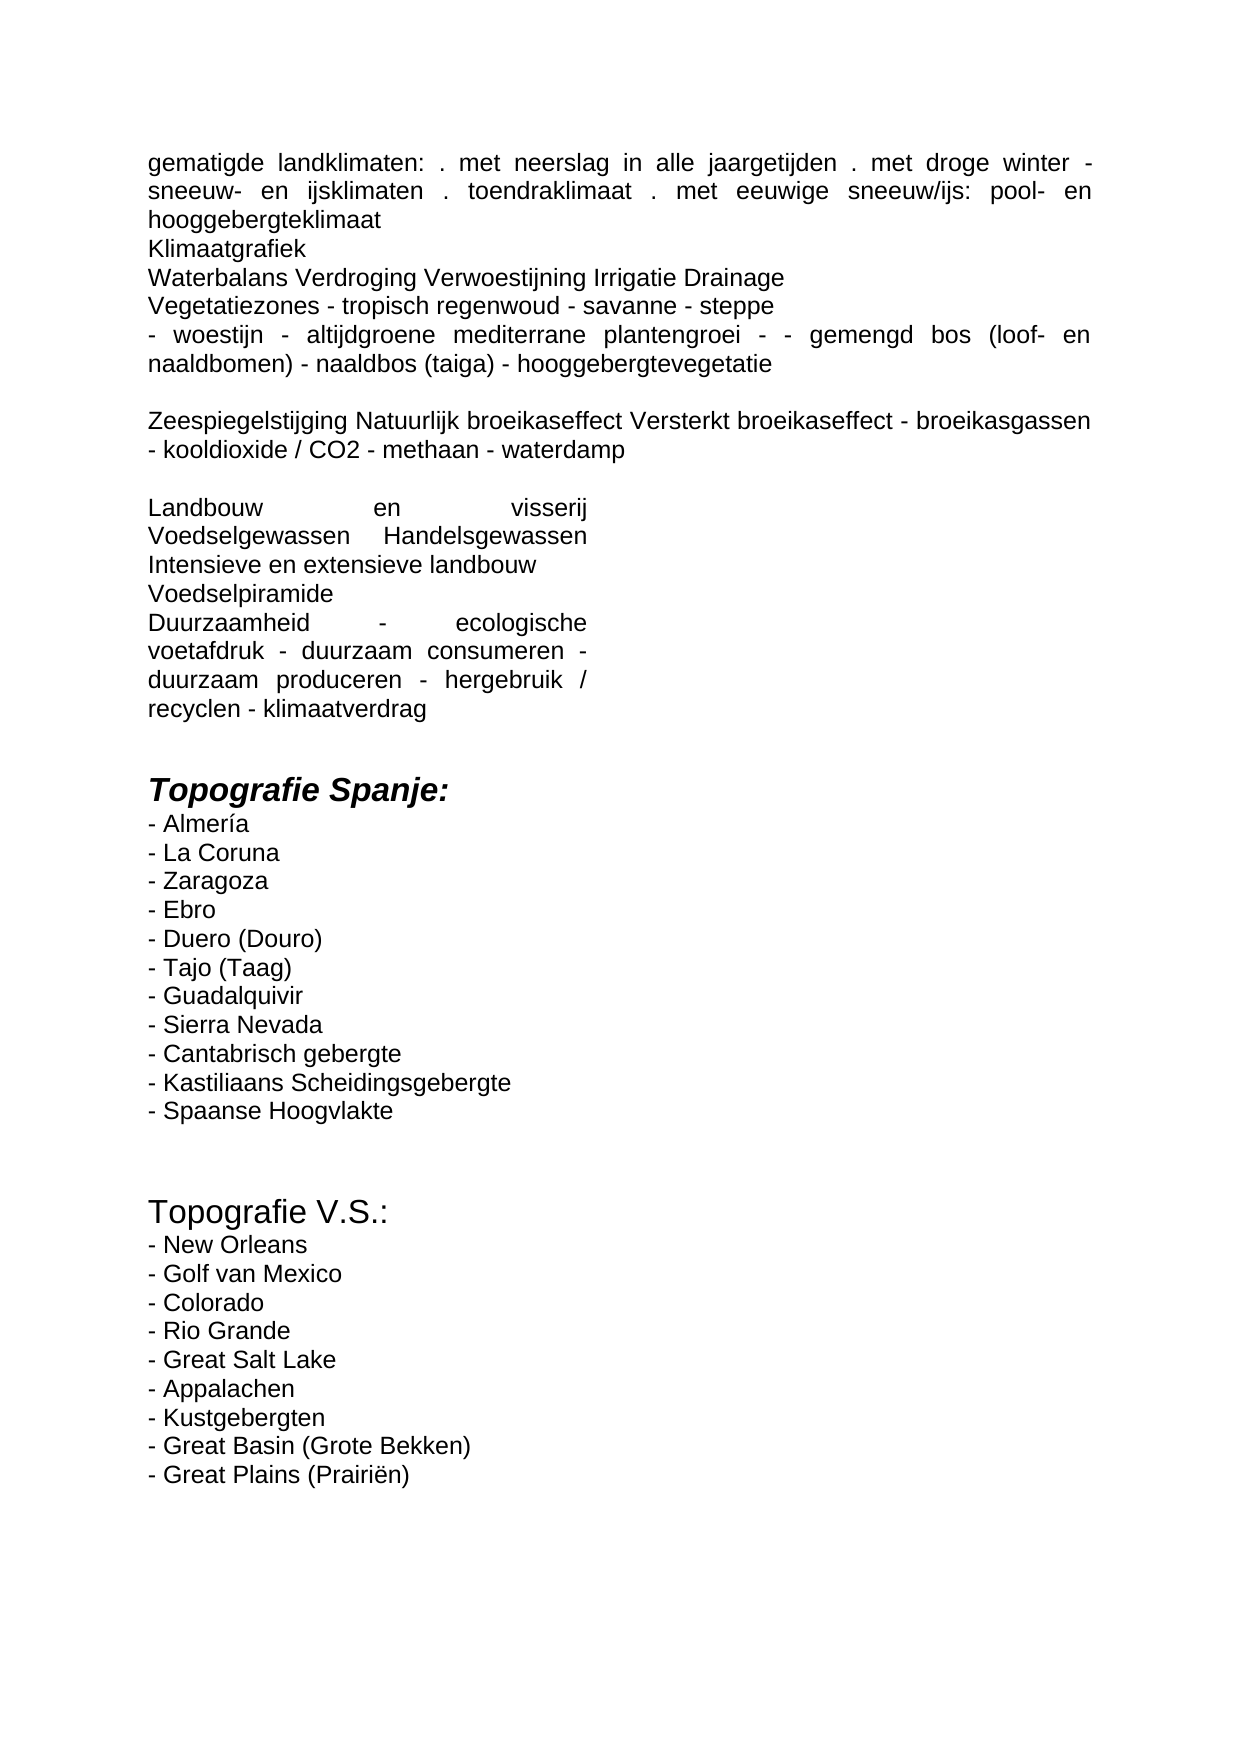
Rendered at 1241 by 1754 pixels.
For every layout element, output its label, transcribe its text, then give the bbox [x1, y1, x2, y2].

text - Almería [148, 809, 1093, 837]
text - woestijn - altijdgroene mediterrane plantengroei - - gemengd bos (loof- en naaldbomen) - naaldbos (taiga) - hooggebergtevegetatie [148, 320, 1093, 378]
text - Duero (Douro) [148, 924, 1093, 952]
text gematigde landklimaten: . met neerslag in alle jaargetijden . met droge winter - sneeuw- en ijsklimaten . toendraklimaat . met eeuwige sneeuw/ijs: pool- en hooggebergteklimaat [148, 148, 1093, 234]
text Zeespiegelstijging Natuurlijk broeikaseffect Versterkt broeikaseffect - broeikasgassen - kooldioxide / CO2 - methaan - waterdamp [148, 406, 1093, 464]
text - Tajo (Taag) [148, 952, 1093, 981]
text Topografie V.S.: [148, 1192, 1093, 1230]
text - Kastiliaans Scheidingsgebergte [148, 1067, 1093, 1096]
text - Colorado [148, 1288, 1093, 1316]
text Klimaatgrafiek [148, 234, 1093, 263]
text - Rio Grande [148, 1316, 1093, 1345]
text - Guadalquivir [148, 981, 1093, 1010]
text - New Orleans [148, 1230, 1093, 1259]
text - Spaanse Hoogvlakte [148, 1096, 1093, 1125]
text - Ebro [148, 895, 1093, 924]
text - Great Plains (Prairiën) [148, 1460, 1093, 1489]
text - Kustgebergten [148, 1403, 1093, 1431]
text - Sierra Nevada [148, 1010, 1093, 1039]
text Topografie Spanje: [148, 770, 1093, 809]
table_header Landbouw en visserij Voedselgewassen Handelsgewassen Intensieve en extensieve landbouw Voedselpiramide Duurzaamheid - ecologische voetafdruk - duurzaam consumeren - duurzaam produceren - hergebruik / recyclen - klimaatverdrag [136, 464, 599, 723]
text - Great Salt Lake [148, 1345, 1093, 1374]
text - Appalachen [148, 1374, 1093, 1403]
text - Great Basin (Grote Bekken) [148, 1431, 1093, 1460]
text - Cantabrisch gebergte [148, 1039, 1093, 1067]
text - La Coruna [148, 837, 1093, 866]
text Vegetatiezones - tropisch regenwoud - savanne - steppe [148, 291, 1093, 320]
text - Golf van Mexico [148, 1259, 1093, 1288]
text - Zaragoza [148, 866, 1093, 895]
text Waterbalans Verdroging Verwoestijning Irrigatie Drainage [148, 263, 1093, 291]
